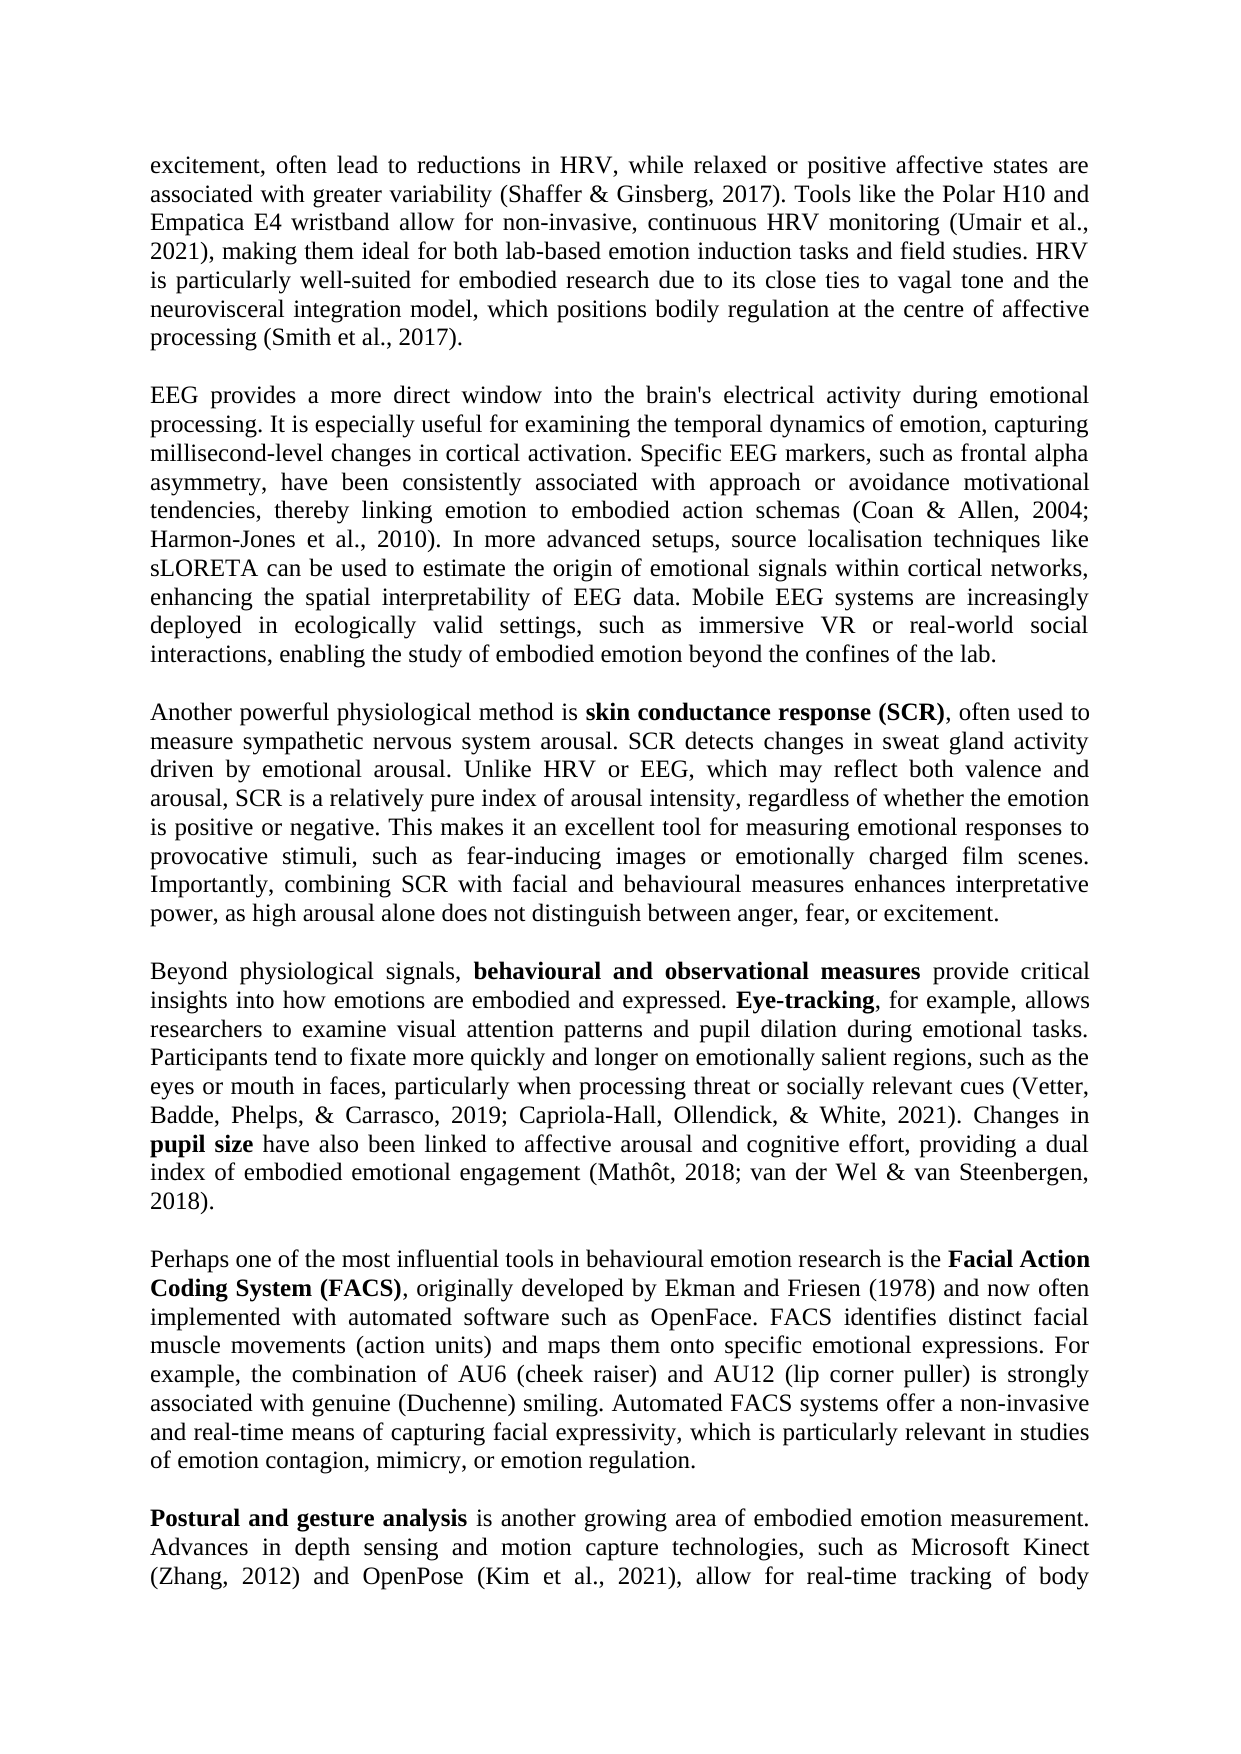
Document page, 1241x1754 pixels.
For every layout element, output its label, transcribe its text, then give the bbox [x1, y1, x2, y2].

text Another powerful physiological method is skin conductance response (SCR), often used to measure sympathetic nervous system arousal. SCR detects changes in sweat gland activity driven by emotional arousal. Unlike HRV or EEG, which may reflect both valence and arousal, SCR is a relatively pure index of arousal intensity, regardless of whether the emotion is positive or negative. This makes it an excellent tool for measuring emotional responses to provocative stimuli, such as fear-inducing images or emotionally charged film scenes. Importantly, combining SCR with facial and behavioural measures enhances interpretative power, as high arousal alone does not distinguish between anger, fear, or excitement. [150, 697, 1090, 927]
text Perhaps one of the most influential tools in behavioural emotion research is the Facial Action Coding System (FACS), originally developed by Ekman and Friesen (1978) and now often implemented with automated software such as OpenFace. FACS identifies distinct facial muscle movements (action units) and maps them onto specific emotional expressions. For example, the combination of AU6 (cheek raiser) and AU12 (lip corner puller) is strongly associated with genuine (Duchenne) smiling. Automated FACS systems offer a non-invasive and real-time means of capturing facial expressivity, which is particularly relevant in studies of emotion contagion, mimicry, or emotion regulation. [150, 1244, 1090, 1474]
text EEG provides a more direct window into the brain's electrical activity during emotional processing. It is especially useful for examining the temporal dynamics of emotion, capturing millisecond-level changes in cortical activation. Specific EEG markers, such as frontal alpha asymmetry, have been consistently associated with approach or avoidance motivational tendencies, thereby linking emotion to embodied action schemas (Coan & Allen, 2004; Harmon-Jones et al., 2010). In more advanced setups, source localisation techniques like sLORETA can be used to estimate the origin of emotional signals within cortical networks, enhancing the spatial interpretability of EEG data. Mobile EEG systems are increasingly deployed in ecologically valid settings, such as immersive VR or real-world social interactions, enabling the study of embodied emotion beyond the confines of the lab. [150, 380, 1090, 668]
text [150, 1503, 1090, 1589]
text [150, 150, 1090, 351]
text Beyond physiological signals, behavioural and observational measures provide critical insights into how emotions are embodied and expressed. Eye-tracking, for example, allows researchers to examine visual attention patterns and pupil dilation during emotional tasks. Participants tend to fixate more quickly and longer on emotionally salient regions, such as the eyes or mouth in faces, particularly when processing threat or socially relevant cues (Vetter, Badde, Phelps, & Carrasco, 2019; Capriola-Hall, Ollendick, & White, 2021). Changes in pupil size have also been linked to affective arousal and cognitive effort, providing a dual index of embodied emotional engagement (Mathôt, 2018; van der Wel & van Steenbergen, 2018). [150, 956, 1090, 1215]
